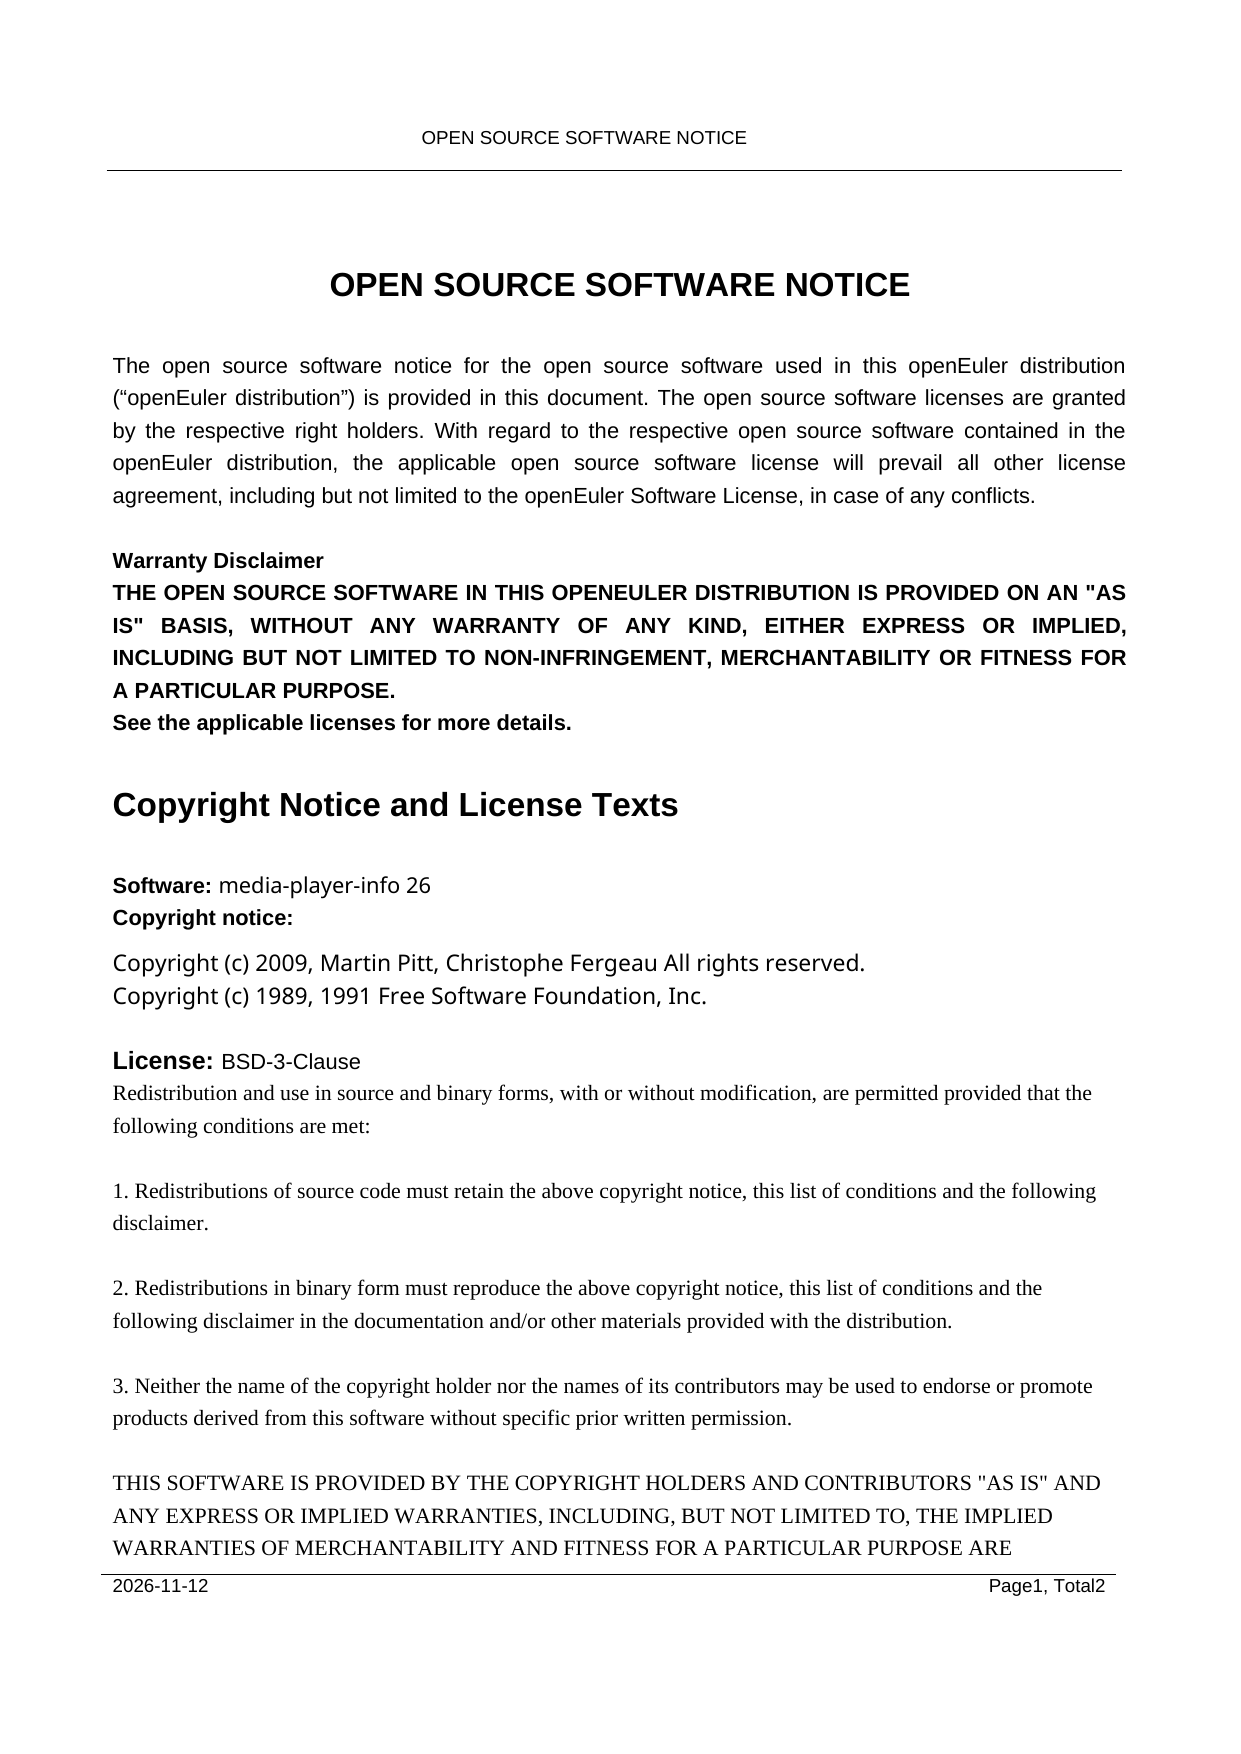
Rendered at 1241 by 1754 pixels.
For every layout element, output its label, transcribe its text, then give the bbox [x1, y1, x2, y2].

text Warranty Disclaimer [112, 544, 1128, 576]
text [112, 1077, 1128, 1564]
text OPEN SOURCE SOFTWARE NOTICE [112, 251, 1128, 316]
text The open source software notice for the open source software used in this openEuler distribution (“openEuler distribution”) is provided in this document. The open source software licenses are granted by the respective right holders. With regard to the respective open source software contained in the openEuler distribution, the applicable open source software license will prevail all other license agreement, including but not limited to the openEuler Software License, in case of any conflicts. [112, 349, 1128, 511]
text Copyright notice: [112, 901, 1128, 934]
text Copyright (c) 2009, Martin Pitt, Christophe Fergeau All rights reserved. Copyright (c) 1989, 1991 Free Software Foundation, Inc. [112, 947, 1128, 1044]
text License: BSD-3-Clause [112, 1044, 1128, 1077]
text THE OPEN SOURCE SOFTWARE IN THIS OPENEULER DISTRIBUTION IS PROVIDED ON AN "AS IS" BASIS, WITHOUT ANY WARRANTY OF ANY KIND, EITHER EXPRESS OR IMPLIED, INCLUDING BUT NOT LIMITED TO NON-INFRINGEMENT, MERCHANTABILITY OR FITNESS FOR A PARTICULAR PURPOSE. See the applicable licenses for more details. [112, 576, 1128, 739]
title Software: media-player-info 26 [112, 869, 1128, 901]
text Copyright Notice and License Texts [112, 771, 1128, 836]
